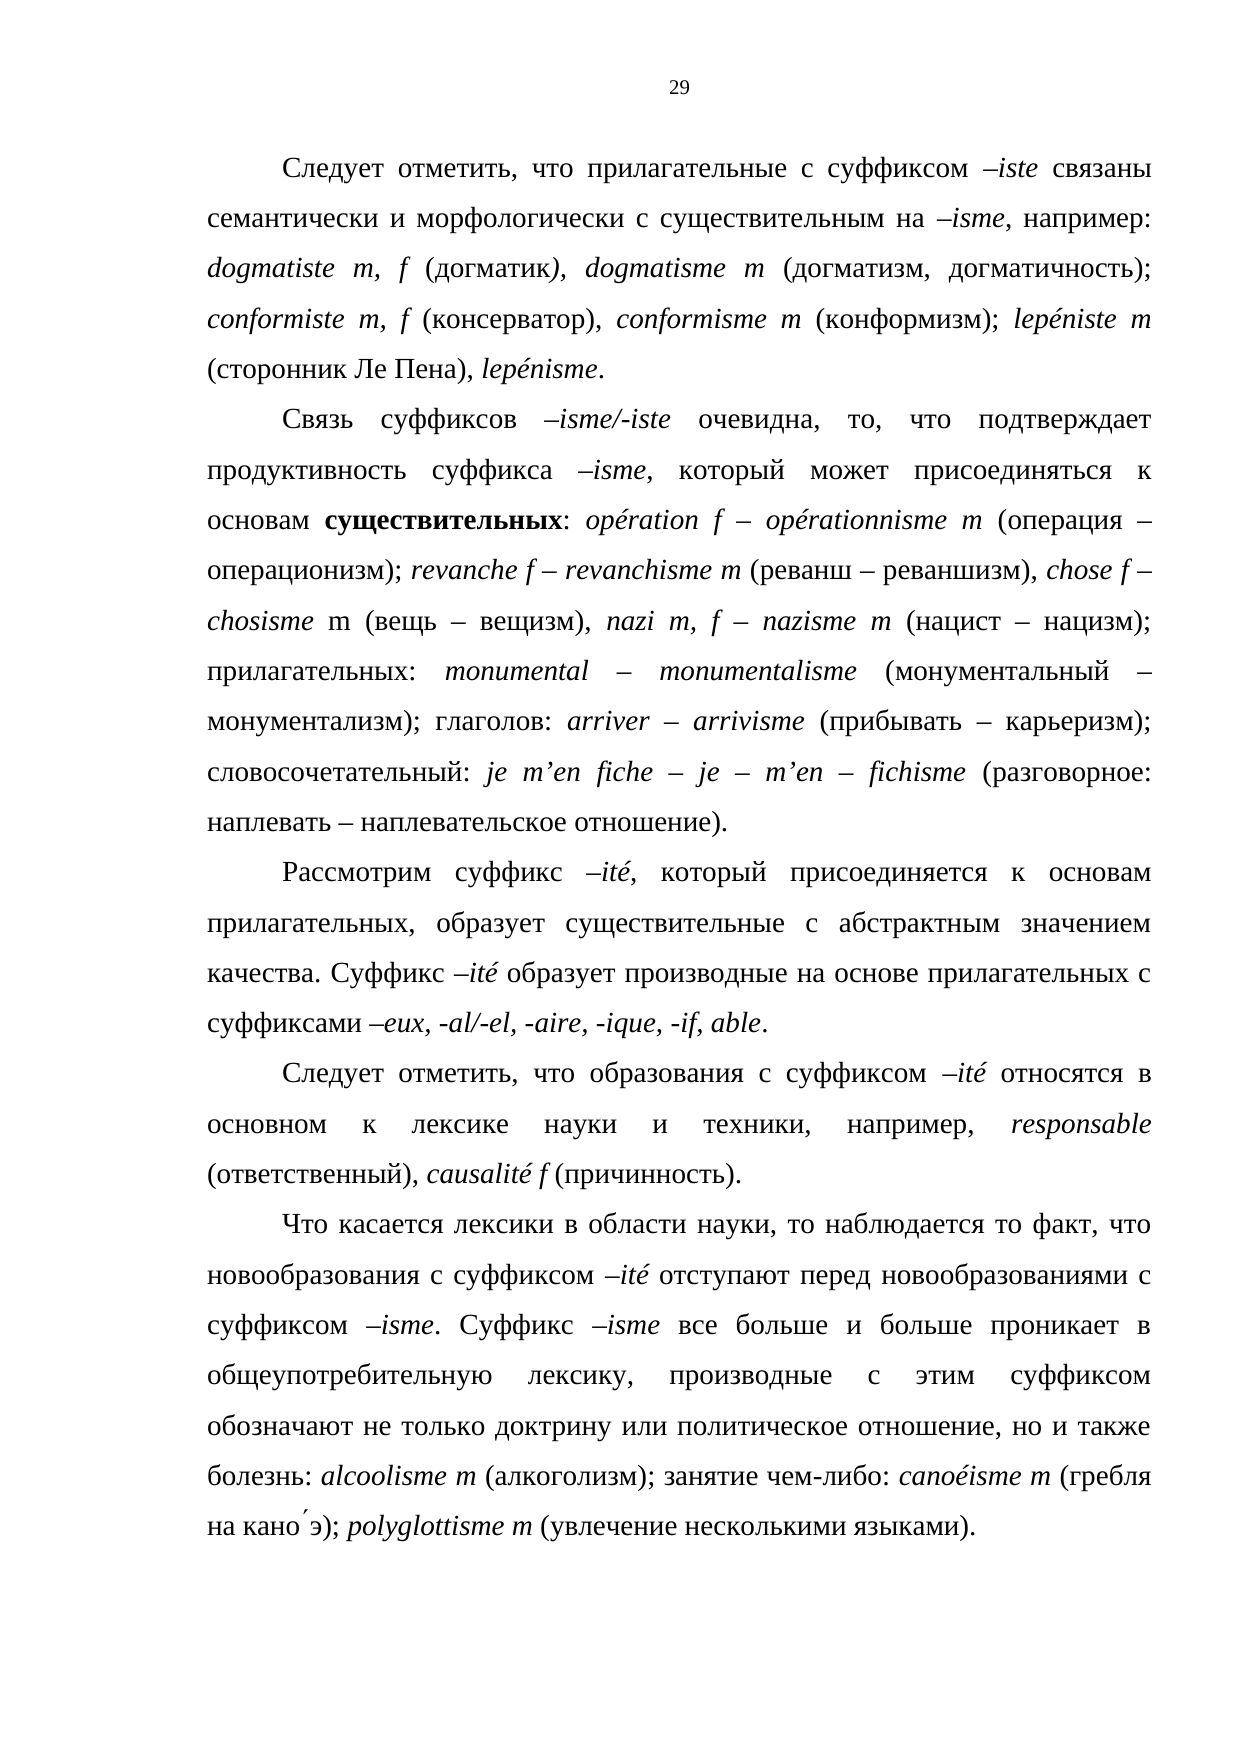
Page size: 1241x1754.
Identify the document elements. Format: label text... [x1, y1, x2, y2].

text Следует отметить, что прилагательные с суффиксом –iste связаны семантически и морфологически с существительным на –isme, например: dogmatiste m, f (догматик), dogmatisme m (догматизм, догматичность); conformiste m, f (консерватор), conformisme m (конформизм); lepéniste m (сторонник Ле Пена), lepénisme. [207, 150, 1152, 385]
text Рассмотрим суффикс –ité, который присоединяется к основам прилагательных, образует существительные с абстрактным значением качества. Суффикс –ité образует производные на основе прилагательных с суффиксами –eux, -al/-el, -aire, -ique, -if, able. [207, 854, 1152, 1039]
text Связь суффиксов –isme/-iste очевидна, то, что подтверждает продуктивность суффикса –isme, который может присоединяться к основам существительных: opération f – opérationnisme m (операция – операционизм); revanche f – revanchisme m (реванш – реваншизм), chose f – chosisme m (вещь – вещизм), nazi m, f – nazisme m (нацист – нацизм); прилагательных: monumental – monumentalisme (монументальный – монументализм); глаголов: arriver – arrivisme (прибывать – карьеризм); словосочетательный: je m’en fiche – je – m’en – fichisme (разговорное: наплевать – наплевательское отношение). [207, 402, 1152, 838]
text Следует отметить, что образования с суффиксом –ité относятся в основном к лексике науки и техники, например, responsable (ответственный), causalité f (причинность). [207, 1056, 1152, 1190]
text Что касается лексики в области науки, то наблюдается то факт, что новообразования с суффиксом –ité отступают перед новообразованиями с суффиксом –isme. Суффикс –isme все больше и больше проникает в общеупотребительную лексику, производные с этим суффиксом обозначают не только доктрину или политическое отношение, но и также болезнь: alcoolisme m (алкоголизм); занятие чем-либо: canoéisme m (гребля на каноэ); polyglottisme m (увлечение несколькими языками). [207, 1207, 1152, 1542]
